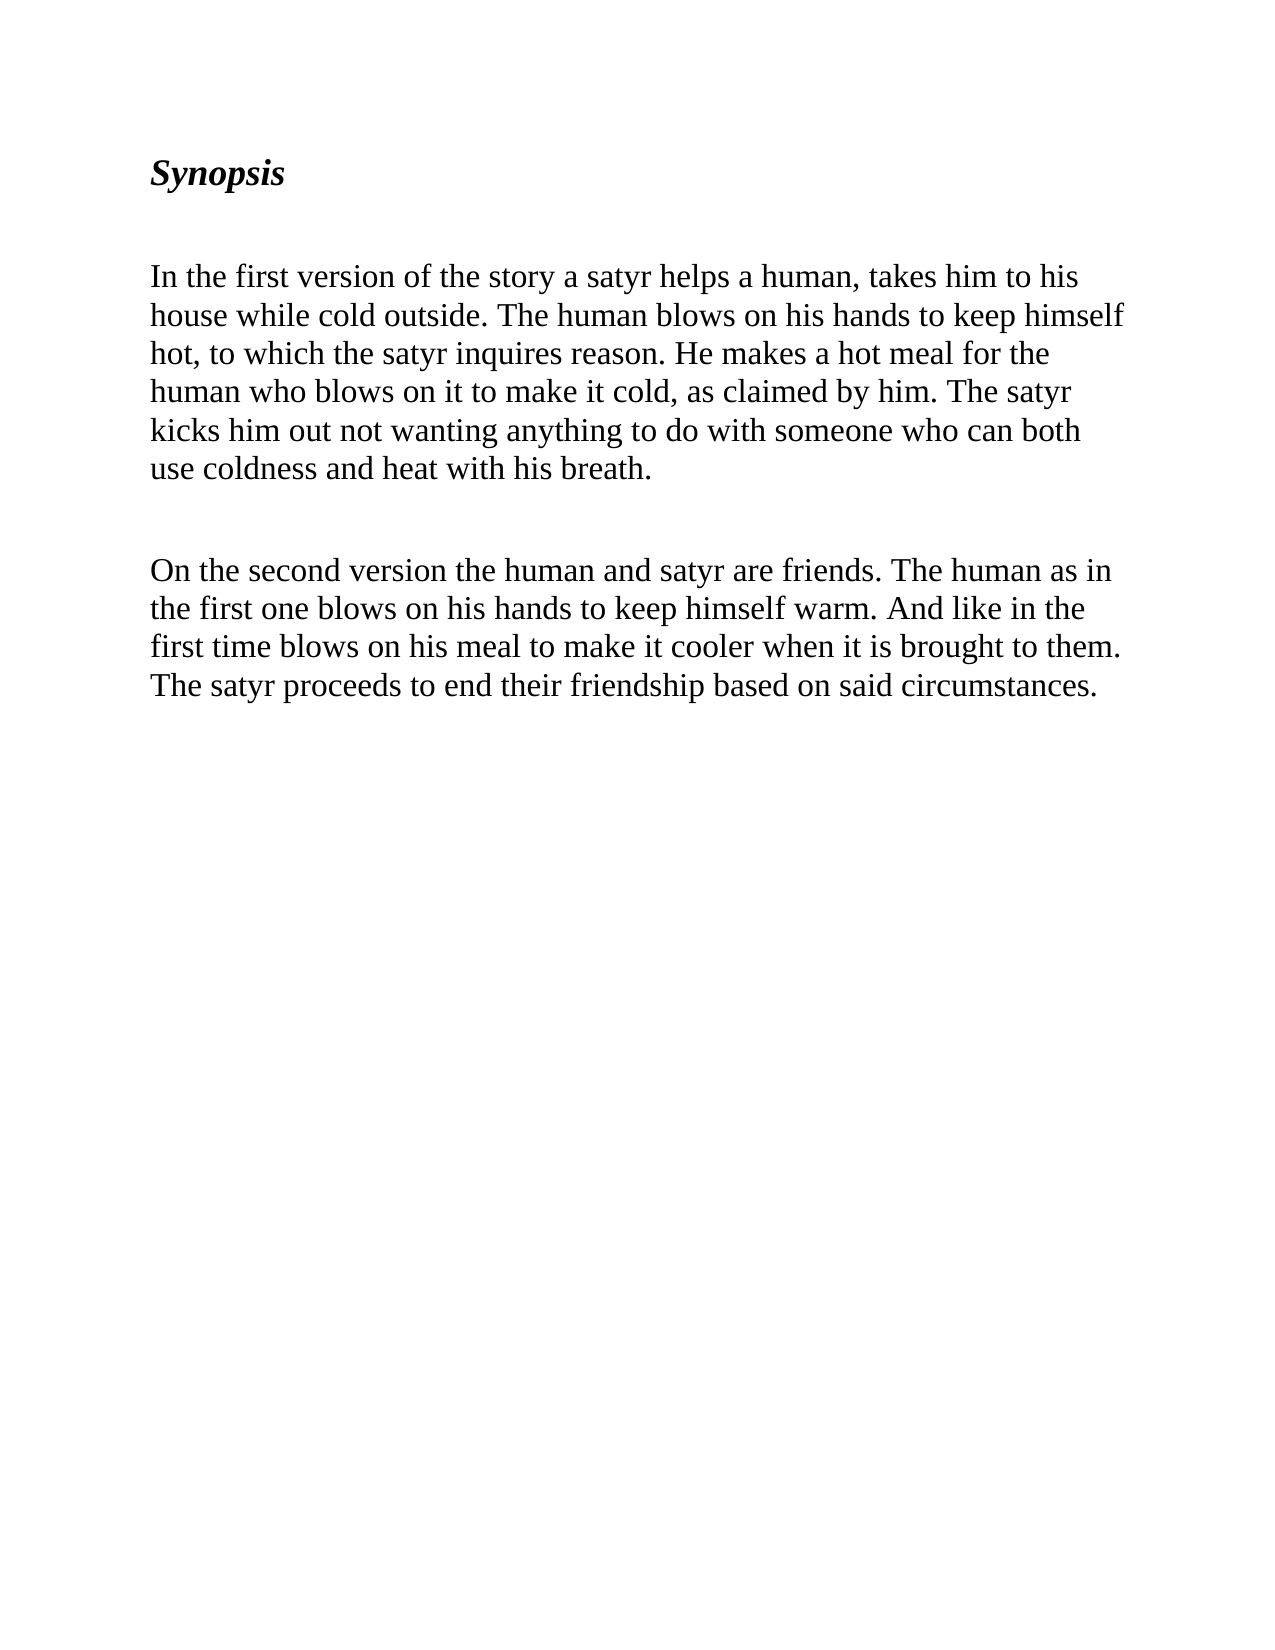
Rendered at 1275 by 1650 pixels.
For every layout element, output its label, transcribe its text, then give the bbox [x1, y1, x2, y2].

text In the first version of the story a satyr helps a human, takes him to his house while cold outside. The human blows on his hands to keep himself hot, to which the satyr inquires reason. He makes a hot meal for the human who blows on it to make it cold, as claimed by him. The satyr kicks him out not wanting anything to do with someone who can both use coldness and heat with his breath. [150, 256, 1125, 486]
text On the second version the human and satyr are friends. The human as in the first one blows on his hands to keep himself warm. And like in the first time blows on his meal to make it cooler when it is brought to them. The satyr proceeds to end their friendship based on said circumstances. [150, 550, 1125, 703]
text Synopsis [150, 150, 1125, 193]
